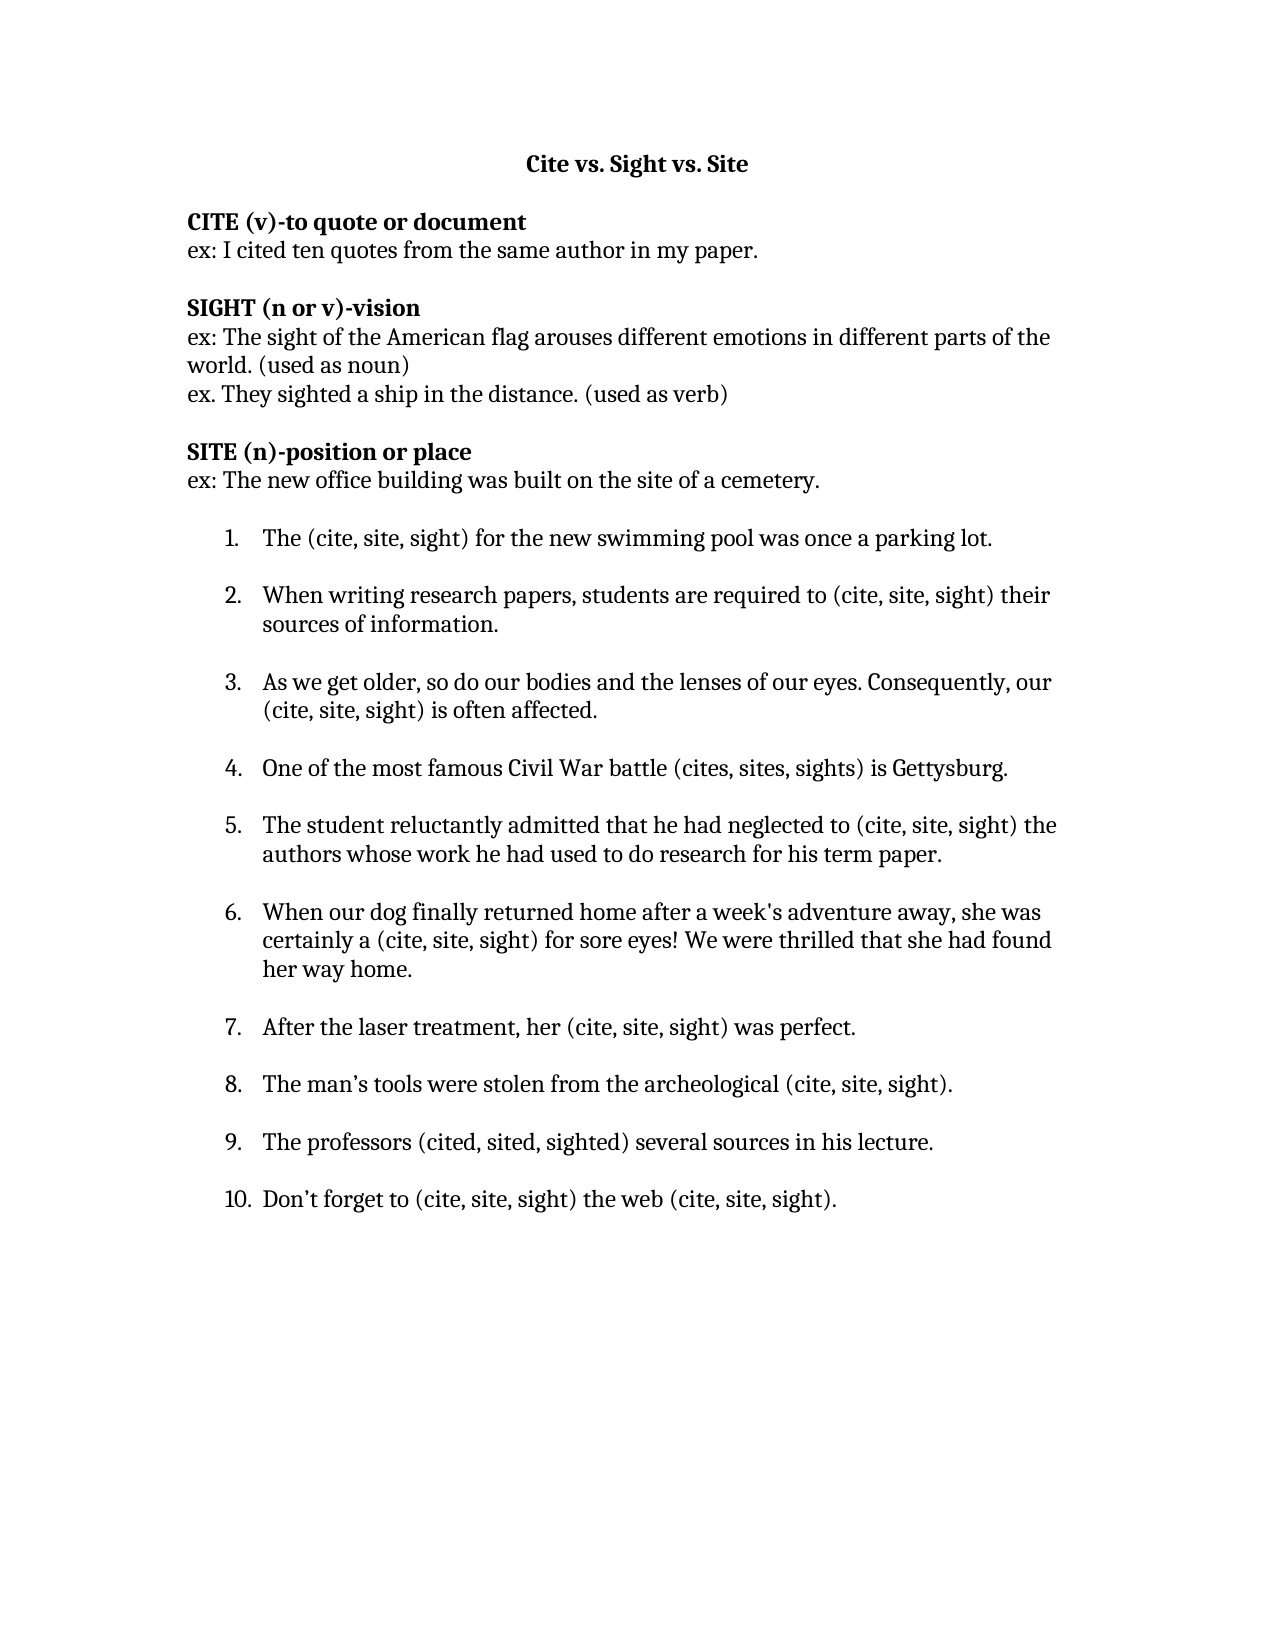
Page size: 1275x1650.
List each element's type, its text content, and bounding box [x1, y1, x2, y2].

list The professors (cited, sited, sighted) several sources in his lecture. [225, 1127, 1087, 1156]
list After the laser treatment, her (cite, site, sight) was perfect. [225, 1012, 1087, 1041]
text Cite vs. Sight vs. Site [187, 150, 1087, 179]
list Don’t forget to (cite, site, sight) the web (cite, site, sight). [225, 1185, 1087, 1214]
text SIGHT (n or v)-vision ex: The sight of the American flag arouses different emotions in different parts of the world. (used as noun) ex. They sighted a ship in the distance. (used as verb) [187, 294, 1087, 409]
list The student reluctantly admitted that he had neglected to (cite, site, sight) the authors whose work he had used to do research for his term paper. [225, 811, 1087, 869]
list The (cite, site, sight) for the new swimming pool was once a parking lot. [225, 524, 1087, 552]
list The man’s tools were stolen from the archeological (cite, site, sight). [225, 1070, 1087, 1099]
list When writing research papers, students are required to (cite, site, sight) their sources of information. [225, 581, 1087, 639]
list As we get older, so do our bodies and the lenses of our eyes. Consequently, our (cite, site, sight) is often affected. [225, 667, 1087, 725]
list One of the most famous Civil War battle (cites, sites, sights) is Gettysburg. [225, 754, 1087, 782]
text SITE (n)-position or place ex: The new office building was built on the site of a cemetery. [187, 437, 1087, 495]
list When our dog finally returned home after a week's adventure away, she was certainly a (cite, site, sight) for sore eyes! We were thrilled that she had found her way home. [225, 897, 1087, 984]
text CITE (v)-to quote or document ex: I cited ten quotes from the same author in my paper. [187, 207, 1087, 294]
